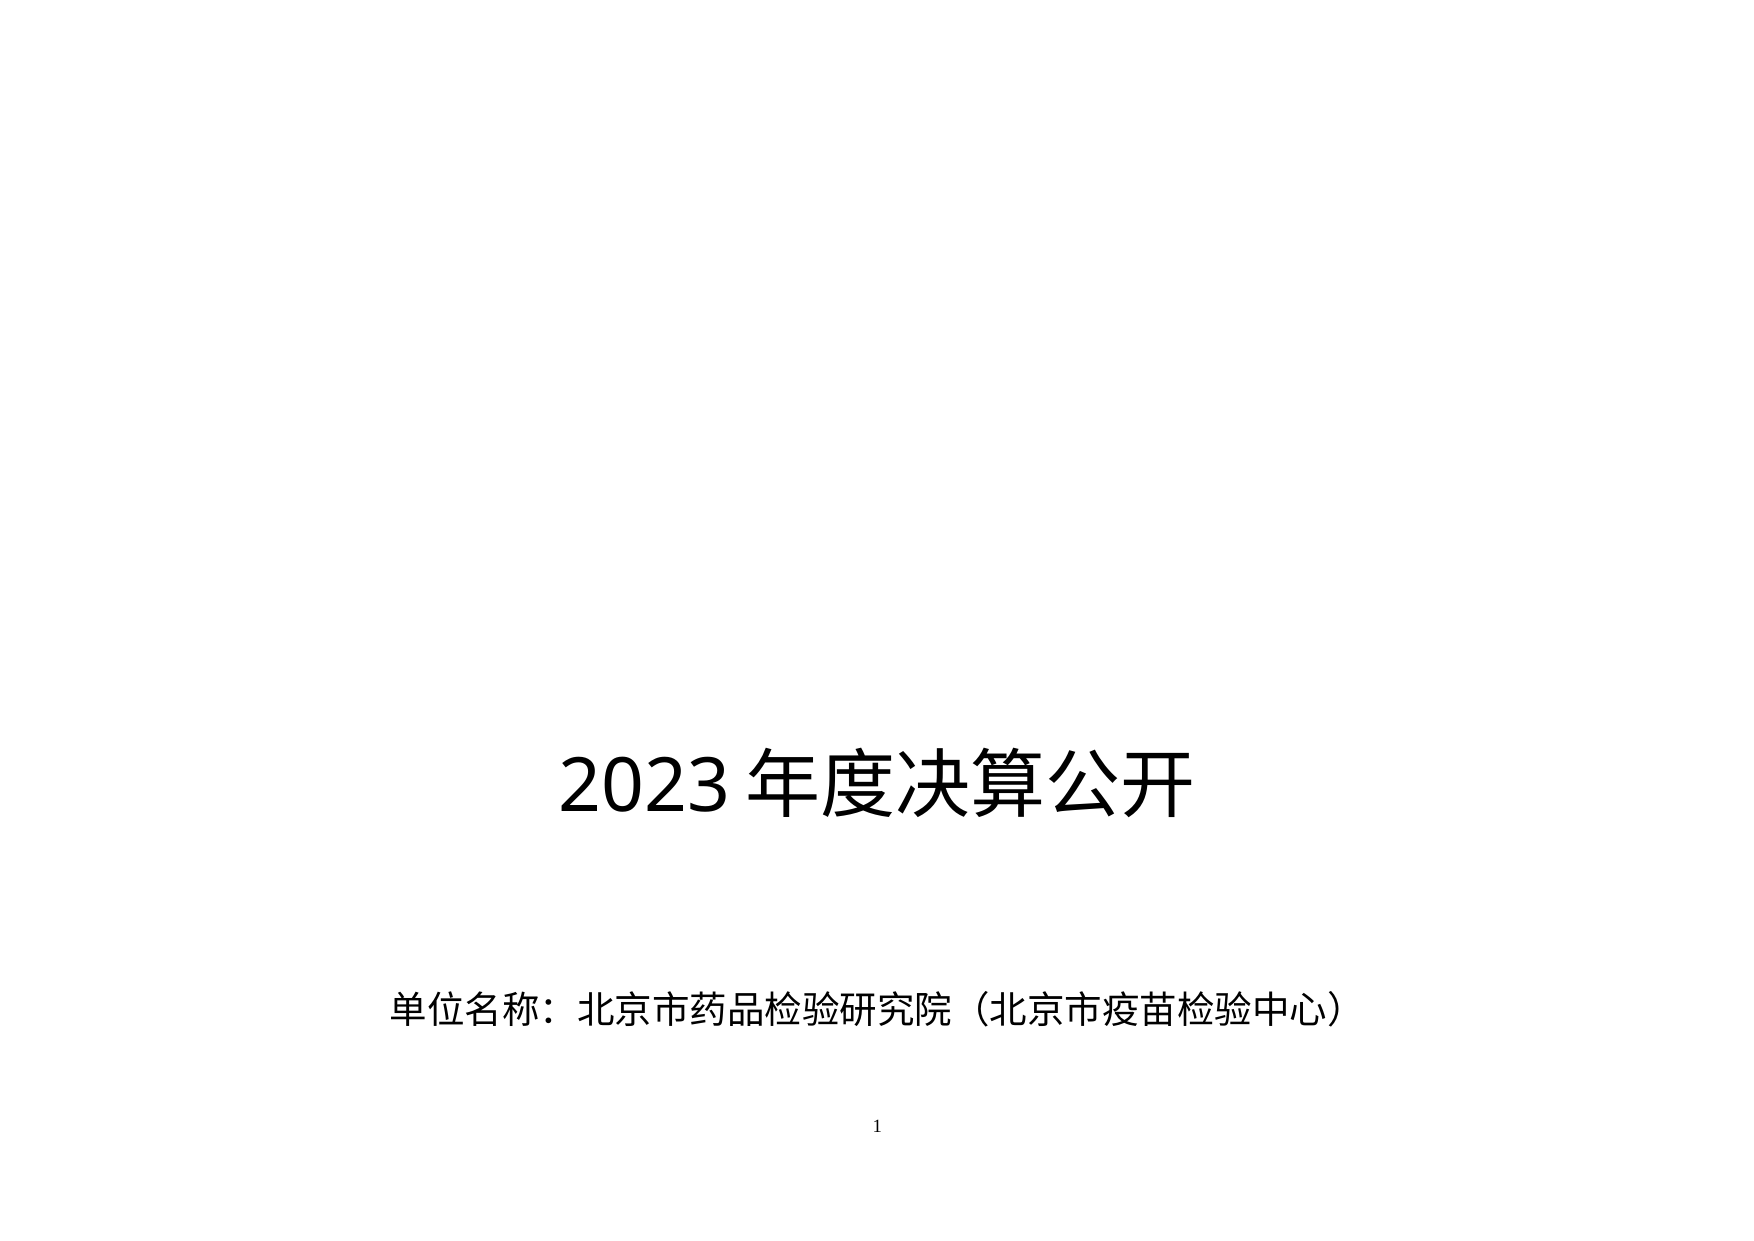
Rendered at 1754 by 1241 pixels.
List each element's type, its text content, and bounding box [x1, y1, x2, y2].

text 单位名称：北京市药品检验研究院（北京市疫苗检验中心） [118, 974, 1636, 1039]
text 2023年度决算公开 [118, 714, 1636, 844]
